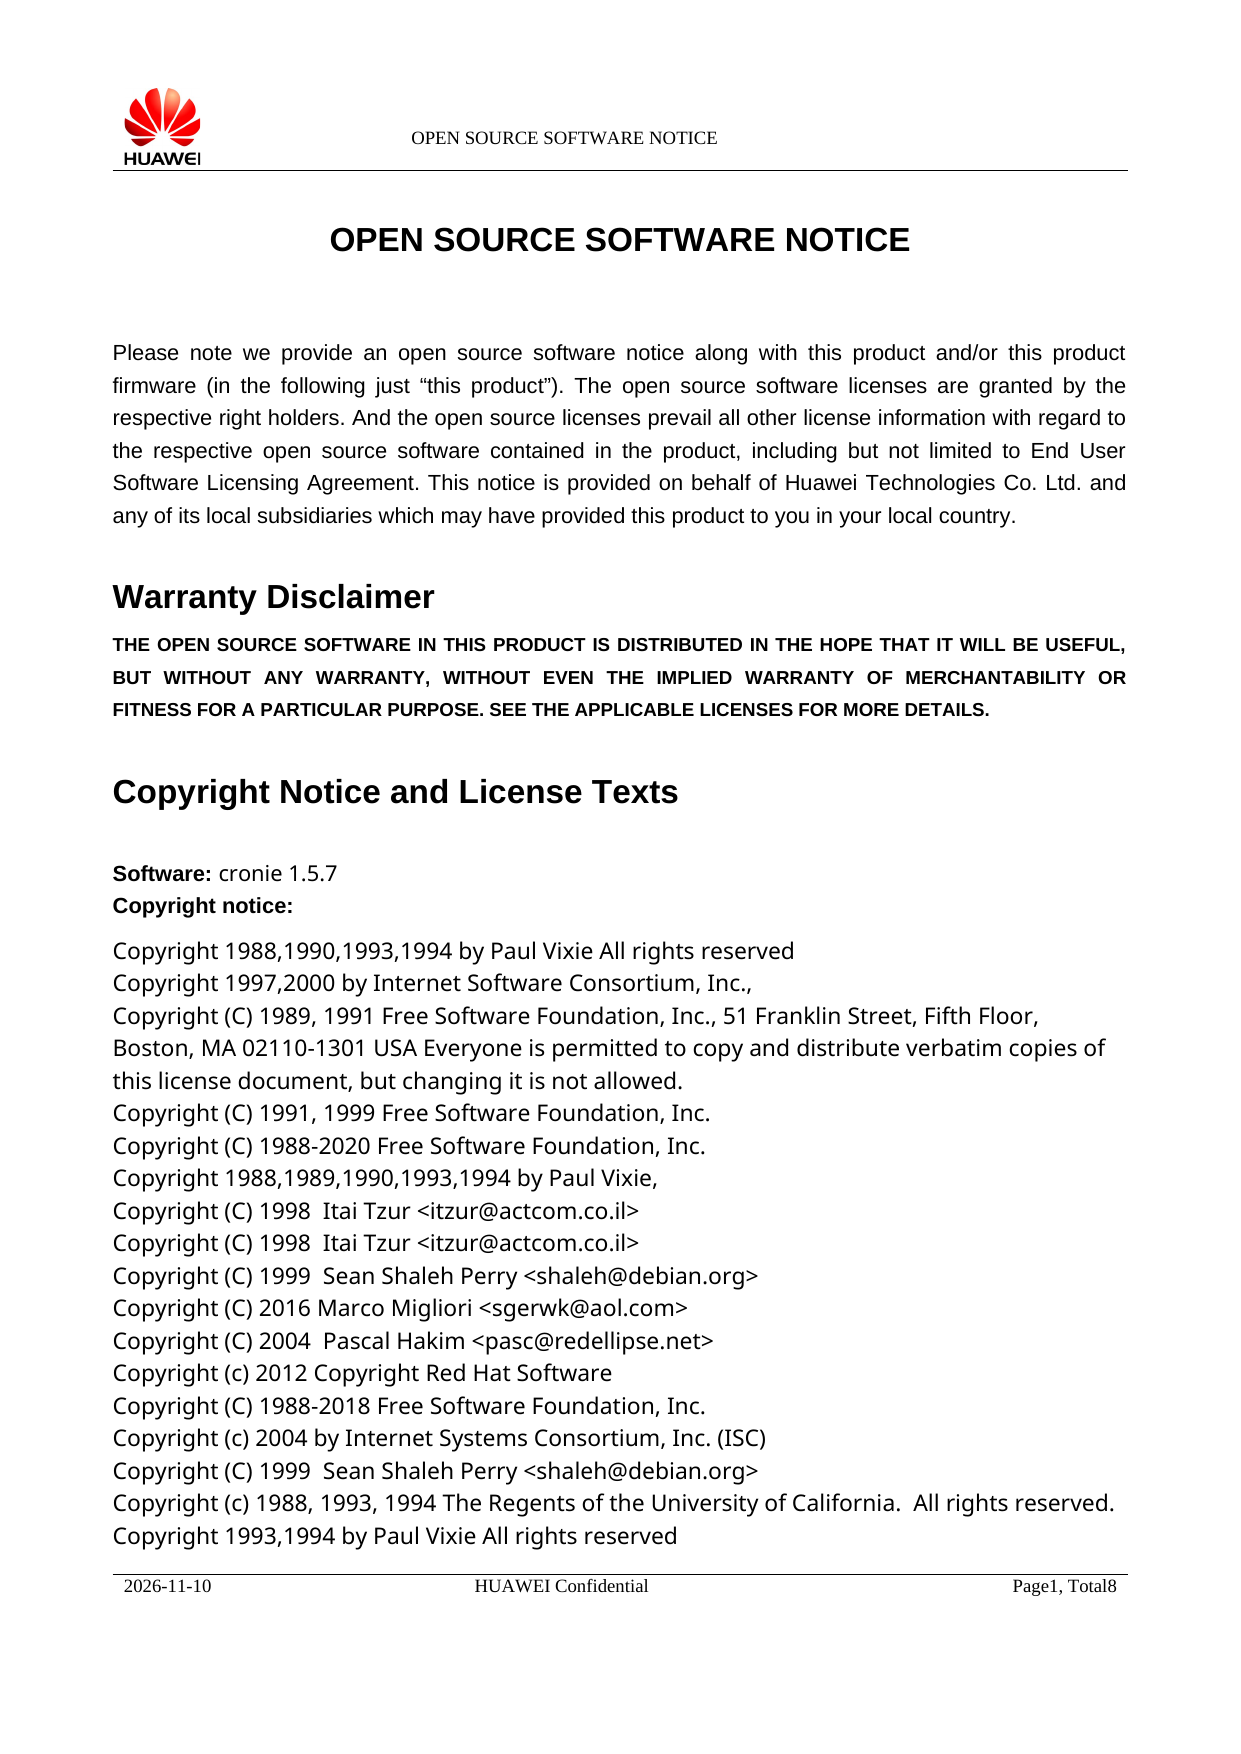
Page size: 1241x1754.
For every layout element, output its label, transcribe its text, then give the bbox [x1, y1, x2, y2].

title Software: cronie 1.5.7 [112, 856, 1128, 889]
text Warranty Disclaimer [112, 564, 1128, 629]
text Copyright Notice and License Texts [112, 759, 1128, 824]
text The open source software in this product is distributed in the hope that it will be useful, but WITHOUT ANY WARRANTY, without even the implied warranty of MERCHANTABILITY or FITNESS FOR A PARTICULAR PURPOSE. See the applicable licenses for more details. [112, 629, 1128, 726]
picture [124, 88, 201, 165]
text Copyright notice: [112, 889, 1128, 921]
text OPEN SOURCE SOFTWARE NOTICE [112, 206, 1128, 271]
text Please note we provide an open source software notice along with this product and/or this product firmware (in the following just “this product”). The open source software licenses are granted by the respective right holders. And the open source licenses prevail all other license information with regard to the respective open source software contained in the product, including but not limited to End User Software Licensing Agreement. This notice is provided on behalf of Huawei Technologies Co. Ltd. and any of its local subsidiaries which may have provided this product to you in your local country. [112, 336, 1128, 531]
